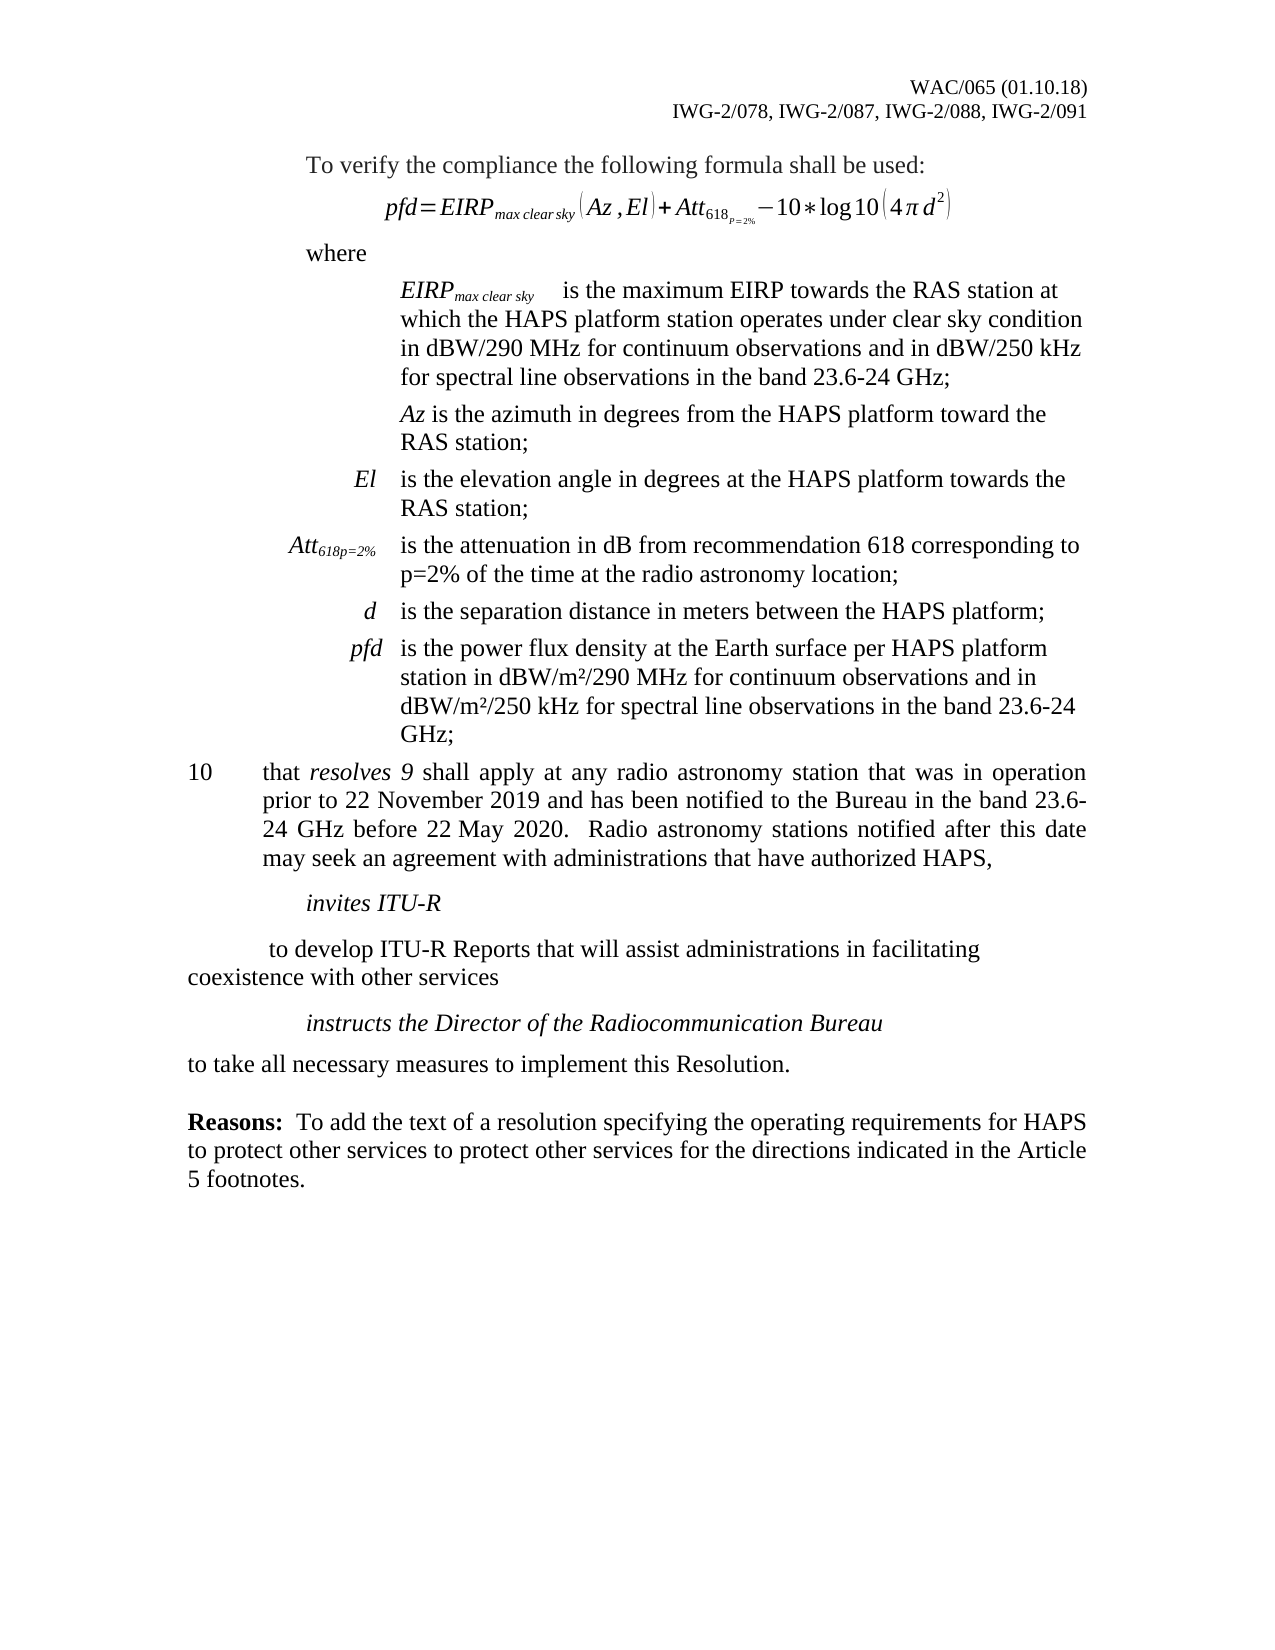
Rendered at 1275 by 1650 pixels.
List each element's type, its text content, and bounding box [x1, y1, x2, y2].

text invites ITU-R [306, 888, 1087, 917]
text El is the elevation angle in degrees at the HAPS platform towards the RAS station; [187, 464, 1087, 522]
text To verify the compliance the following formula shall be used: [187, 150, 1087, 179]
text Az is the azimuth in degrees from the HAPS platform toward the RAS station; [187, 399, 1087, 456]
text pfd is the power flux density at the Earth surface per HAPS platform station in dBW/m²/290 MHz for continuum observations and in dBW/m²/250 kHz for spectral line observations in the band 23.6-24 GHz; [187, 633, 1087, 748]
text 10 that resolves 9 shall apply at any radio astronomy station that was in operation prior to 22 November 2019 and has been notified to the Bureau in the band 23.6-24 GHz before 22 May 2020. Radio astronomy stations notified after this date may seek an agreement with administrations that have authorized HAPS, [187, 757, 1087, 872]
text Reasons: To add the text of a resolution specifying the operating requirements for HAPS to protect other services to protect other services for the directions indicated in the Article 5 footnotes. [187, 1107, 1087, 1193]
text Att618p=2% is the attenuation in dB from recommendation 618 corresponding to p=2% of the time at the radio astronomy location; [187, 530, 1087, 588]
text instructs the Director of the Radiocommunication Bureau [306, 1008, 1087, 1037]
text to take all necessary measures to implement this Resolution. [187, 1049, 1087, 1078]
text where [187, 238, 1087, 267]
text to develop ITU-R Reports that will assist administrations in facilitating coexistence with other services [187, 934, 1087, 991]
text EIRPmax clear sky is the maximum EIRP towards the RAS station at which the HAPS platform station operates under clear sky condition in dBW/290 MHz for continuum observations and in dBW/250 kHz for spectral line observations in the band 23.6-24 GHz; [187, 275, 1087, 390]
text d is the separation distance in meters between the HAPS platform; [187, 596, 1087, 625]
